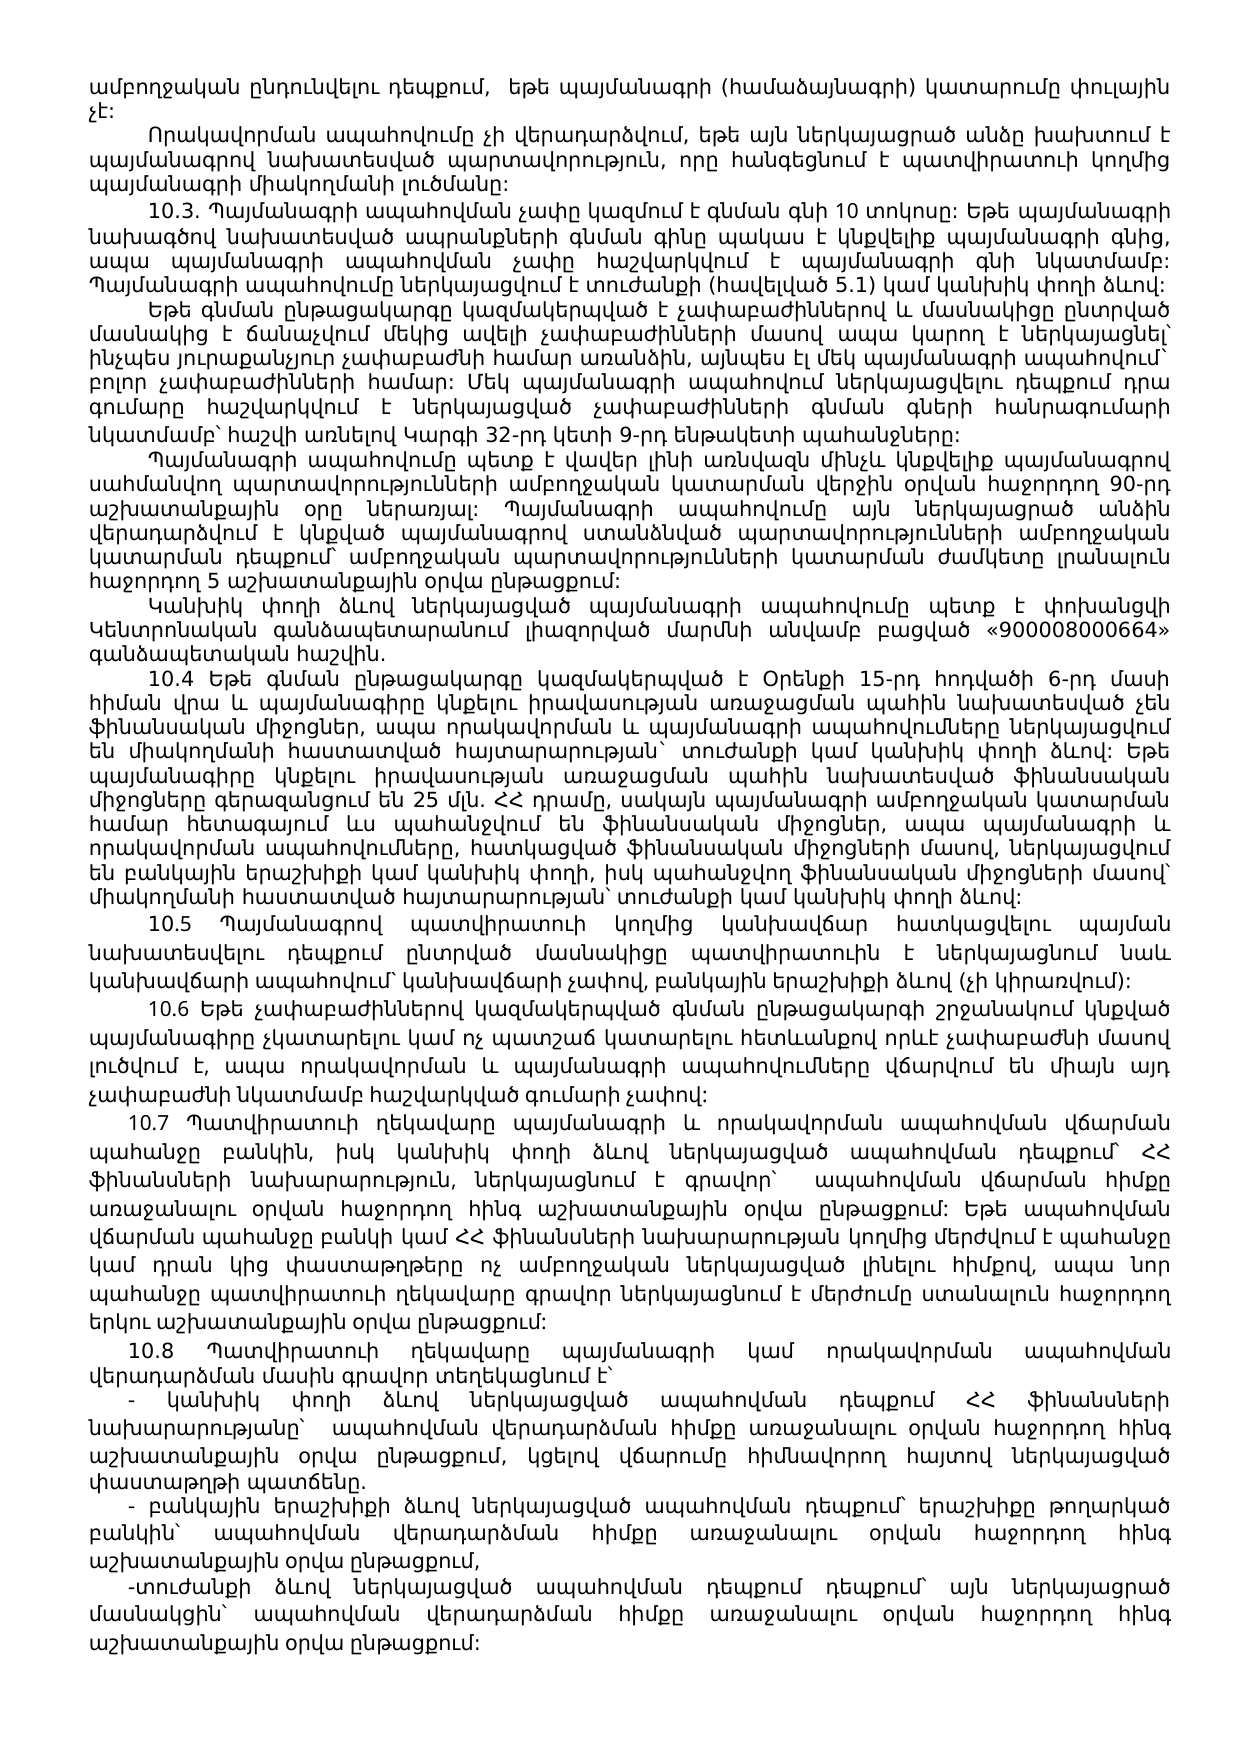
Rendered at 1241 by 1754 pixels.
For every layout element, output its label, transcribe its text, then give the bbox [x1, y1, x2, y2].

text 10.5 Պայմանագրով պատվիրատուի կողմից կանխավճար հատկացվելու պայման նախատեսվելու դեպքում ընտրված մասնակիցը պատվիրատուին է ներկայացնում նաև կանխավճարի ապահովում` կանխավճարի չափով, բանկային երաշխիքի ձևով (չի կիրառվում): [89, 909, 1171, 994]
text Եթե գնման ընթացակարգը կազմակերպված է չափաբաժիններով և մասնակիցը ընտրված մասնակից է ճանաչվում մեկից ավելի չափաբաժինների մասով ապա կարող է ներկայացնել՝ ինչպես յուրաքանչյուր չափաբաժնի համար առանձին, այնպես էլ մեկ պայմանագրի ապահովում` բոլոր չափաբաժինների համար: Մեկ պայմանագրի ապահովում ներկայացվելու դեպքում դրա գումարը հաշվարկվում է ներկայացված չափաբաժինների գնման գների հանրագումարի նկատմամբ՝ հաշվի առնելով Կարգի 32-րդ կետի 9-րդ ենթակետի պահանջները: [89, 298, 1171, 448]
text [89, 75, 1171, 123]
text 10.4 Եթե գնման ընթացակարգը կազմակերպված է Օրենքի 15-րդ հոդվածի 6-րդ մասի հիման վրա և պայմանագիրը կնքելու իրավասության առաջացման պահին նախատեսված չեն ֆինանսական միջոցներ, ապա որակավորման և պայմանագրի ապահովումները ներկայացվում են միակողմանի հաստատված հայտարարության` տուժանքի կամ կանխիկ փողի ձևով: Եթե պայմանագիրը կնքելու իրավասության առաջացման պահին նախատեսված ֆինանսական միջոցները գերազանցում են 25 մլն. ՀՀ դրամը, սակայն պայմանագրի ամբողջական կատարման համար հետագայում ևս պահանջվում են ֆինանսական միջոցներ, ապա պայմանագրի և որակավորման ապահովումները, հատկացված ֆինանսական միջոցների մասով, ներկայացվում են բանկային երաշխիքի կամ կանխիկ փողի, իսկ պահանջվող ֆինանսական միջոցների մասով՝ միակողմանի հաստատված հայտարարության՝ տուժանքի կամ կանխիկ փողի ձևով: [89, 667, 1171, 909]
text - կանխիկ փողի ձևով ներկայացված ապահովման դեպքում ՀՀ ֆինանսների նախարարությանը՝ ապահովման վերադարձման հիմքը առաջանալու օրվան հաջորդող հինգ աշխատանքային օրվա ընթացքում, կցելով վճարումը հիմնավորող հայտով ներկայացված փաստաթղթի պատճենը. [89, 1388, 1171, 1494]
text Կանխիկ փողի ձևով ներկայացված պայմանագրի ապահովումը պետք է փոխանցվի Կենտրոնական գանձապետարանում լիազորված մարմնի անվամբ բացված «900008000664» գանձապետական հաշվին. [89, 594, 1171, 667]
text Որակավորման ապահովումը չի վերադարձվում, եթե այն ներկայացրած անձը խախտում է պայմանագրով նախատեսված պարտավորություն, որը հանգեցնում է պատվիրատուի կողմից պայմանագրի միակողմանի լուծմանը: [89, 123, 1171, 196]
text -տուժանքի ձևով ներկայացված ապահովման դեպքում դեպքում՝ այն ներկայացրած մասնակցին՝ ապահովման վերադարձման հիմքը առաջանալու օրվան հաջորդող հինգ աշխատանքային օրվա ընթացքում: [89, 1575, 1171, 1656]
text Պայմանագրի ապահովումը պետք է վավեր լինի առնվազն մինչև կնքվելիք պայմանագրով սահմանվող պարտավորությունների ամբողջական կատարման վերջին օրվան հաջորդող 90-րդ աշխատանքային օրը ներառյալ: Պայմանագրի ապահովումը այն ներկայացրած անձին վերադարձվում է կնքված պայմանագրով ստանձնված պարտավորությունների ամբողջական կատարման դեպքում՝ ամբողջական պարտավորությունների կատարման ժամկետը լրանալուն հաջորդող 5 աշխատանքային օրվա ընթացքում: [89, 448, 1171, 594]
text - բանկային երաշխիքի ձևով ներկայացված ապահովման դեպքում՝ երաշխիքը թողարկած բանկին՝ ապահովման վերադարձման հիմքը առաջանալու օրվան հաջորդող հինգ աշխատանքային օրվա ընթացքում, [89, 1494, 1171, 1575]
text 10.8 Պատվիրատուի ղեկավարը պայմանագրի կամ որակավորման ապահովման վերադարձման մասին գրավոր տեղեկացնում է՝ [89, 1336, 1171, 1388]
text 10.7 Պատվիրատուի ղեկավարը պայմանագրի և որակավորման ապահովման վճարման պահանջը բանկին, իսկ կանխիկ փողի ձևով ներկայացված ապահովման դեպքում՝ ՀՀ ֆինանսների նախարարություն, ներկայացնում է գրավոր՝ ապահովման վճարման հիմքը առաջանալու օրվան հաջորդող հինգ աշխատանքային օրվա ընթացքում: Եթե ապահովման վճարման պահանջը բանկի կամ ՀՀ ֆինանսների նախարարության կողմից մերժվում է պահանջը կամ դրան կից փաստաթղթերը ոչ ամբողջական ներկայացված լինելու հիմքով, ապա նոր պահանջը պատվիրատուի ղեկավարը գրավոր ներկայացնում է մերժումը ստանալուն հաջորդող երկու աշխատանքային օրվա ընթացքում: [89, 1108, 1171, 1336]
text 10.3. Պայմանագրի ապահովման չափը կազմում է գնման գնի 10 տոկոսը: Եթե պայմանագրի նախագծով նախատեսված ապրանքների գնման գինը պակաս է կնքվելիք պայմանագրի գնից, ապա պայմանագրի ապահովման չափը հաշվարկվում է պայմանագրի գնի նկատմամբ: Պայմանագրի ապահովումը ներկայացվում է տուժանքի (հավելված 5.1) կամ կանխիկ փողի ձևով: [89, 196, 1171, 298]
text 10.6 Եթե չափաբաժիններով կազմակերպված գնման ընթացակարգի շրջանակում կնքված պայմանագիրը չկատարելու կամ ոչ պատշաճ կատարելու հետևանքով որևէ չափաբաժնի մասով լուծվում է, ապա որակավորման և պայմանագրի ապահովումները վճարվում են միայն այդ չափաբաժնի նկատմամբ հաշվարկված գումարի չափով: [89, 994, 1171, 1108]
